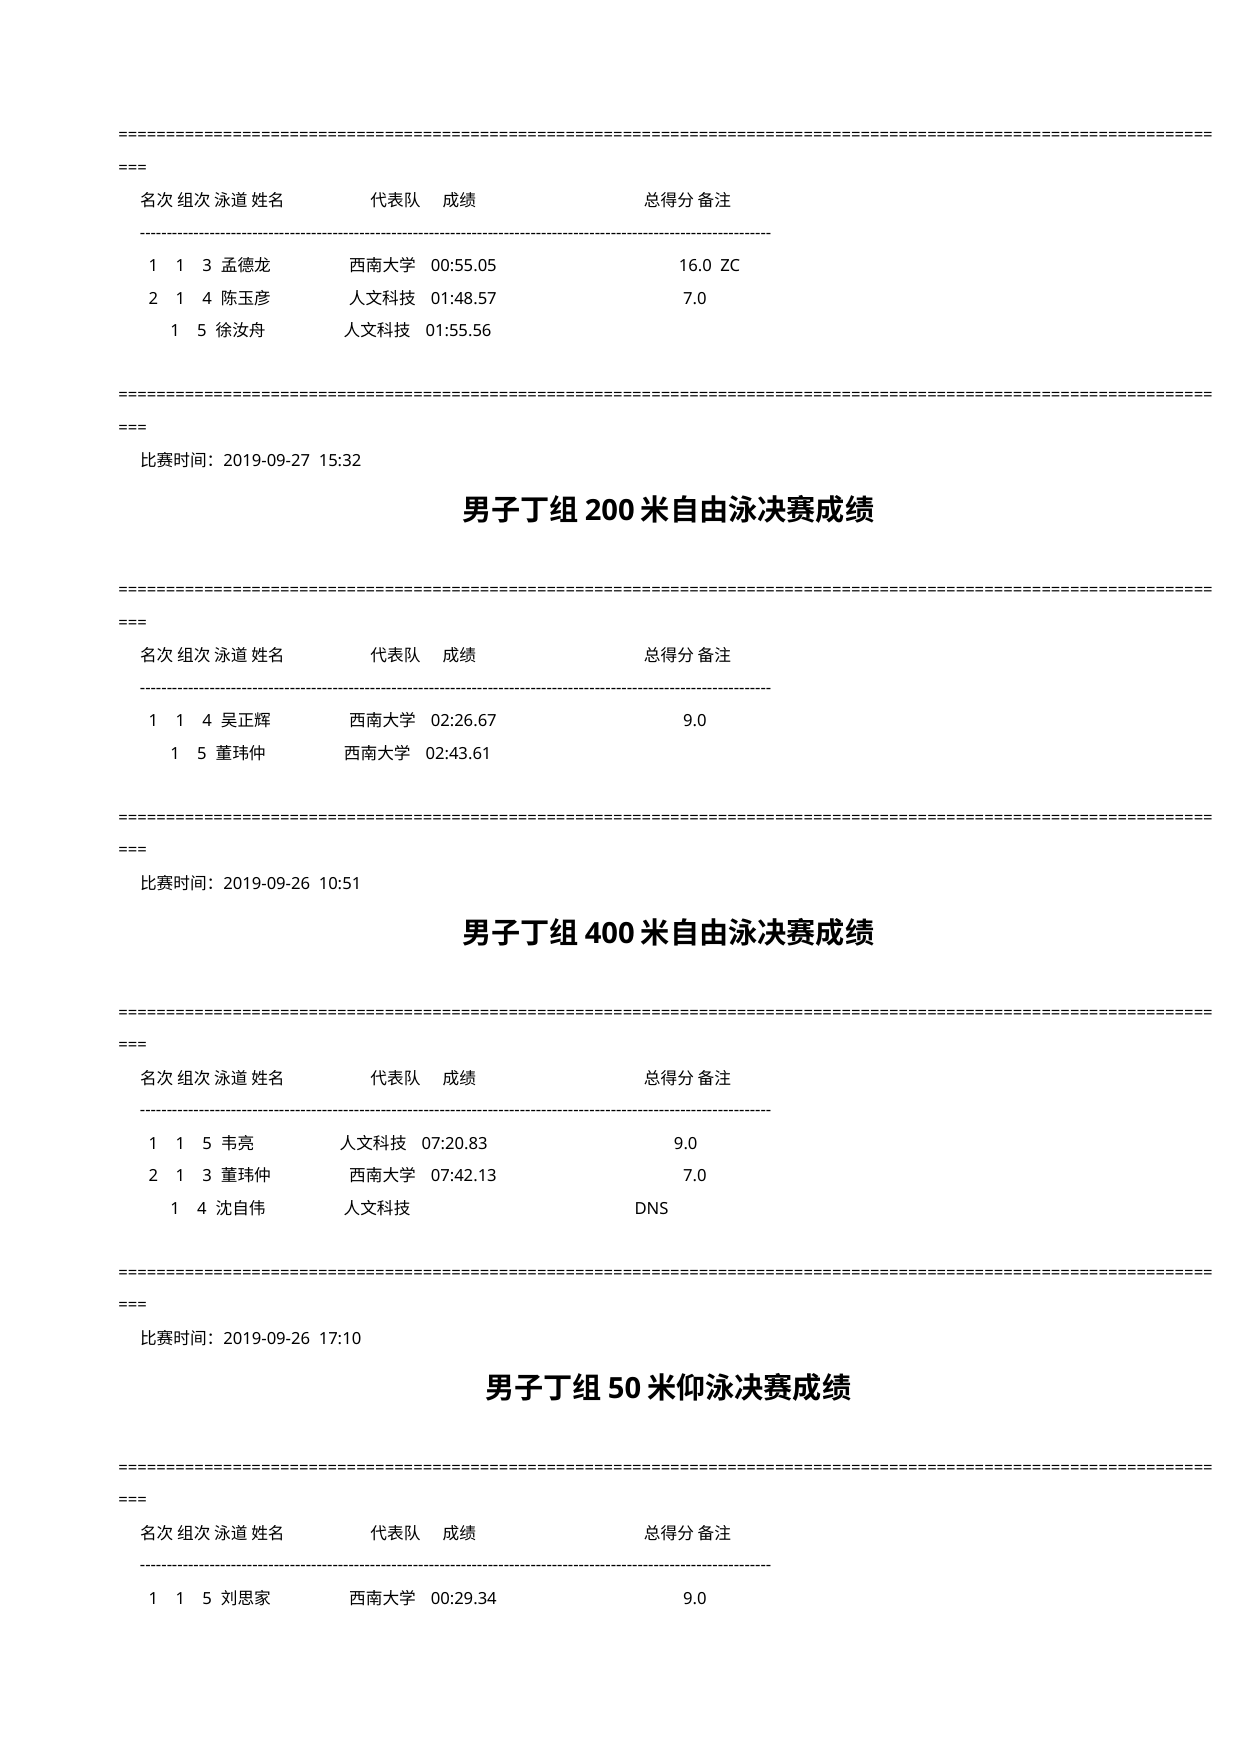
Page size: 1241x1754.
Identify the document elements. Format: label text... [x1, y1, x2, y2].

table_cell 男子丁组400米自由泳决赛成绩 [107, 898, 1229, 963]
table_cell 1 4 沈自伟 人文科技 DNS [107, 1191, 1229, 1223]
table_cell ---------------------------------------------------------------------------------------------------------------------- [107, 671, 1229, 703]
table_cell ====================================================================================================================== [107, 768, 1229, 866]
table_cell 1 5 董玮仲 西南大学 02:43.61 [107, 736, 1229, 768]
table_cell ====================================================================================================================== [107, 963, 1229, 1061]
table_cell 名次 组次 泳道 姓名 代表队 成绩 总得分 备注 [107, 638, 1229, 671]
table_cell ---------------------------------------------------------------------------------------------------------------------- [107, 1548, 1229, 1581]
table_cell 1 1 5 刘思家 西南大学 00:29.34 9.0 [107, 1581, 1229, 1613]
table_cell ---------------------------------------------------------------------------------------------------------------------- [107, 1093, 1229, 1126]
table_cell ====================================================================================================================== [107, 541, 1229, 638]
table_cell 1 1 4 吴正辉 西南大学 02:26.67 9.0 [107, 703, 1229, 736]
table_cell ====================================================================================================================== [107, 1223, 1229, 1321]
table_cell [107, 118, 1229, 183]
table_cell 比赛时间：2019-09-27 15:32 [107, 443, 1229, 476]
table_cell 1 1 5 韦亮 人文科技 07:20.83 9.0 [107, 1126, 1229, 1158]
table_cell 名次 组次 泳道 姓名 代表队 成绩 总得分 备注 [107, 1516, 1229, 1548]
table_cell 1 1 3 孟德龙 西南大学 00:55.05 16.0 ZC [107, 248, 1229, 281]
table_cell 比赛时间：2019-09-26 10:51 [107, 866, 1229, 898]
table_cell ====================================================================================================================== [107, 346, 1229, 443]
table_cell 名次 组次 泳道 姓名 代表队 成绩 总得分 备注 [107, 1061, 1229, 1093]
table_cell 1 5 徐汝舟 人文科技 01:55.56 [107, 313, 1229, 346]
table_cell 2 1 3 董玮仲 西南大学 07:42.13 7.0 [107, 1158, 1229, 1191]
table_cell 男子丁组50米仰泳决赛成绩 [107, 1353, 1229, 1418]
table_cell ====================================================================================================================== [107, 1418, 1229, 1516]
table_cell ---------------------------------------------------------------------------------------------------------------------- [107, 216, 1229, 248]
table_cell 2 1 4 陈玉彦 人文科技 01:48.57 7.0 [107, 281, 1229, 313]
table_cell 男子丁组200米自由泳决赛成绩 [107, 476, 1229, 541]
table_cell 比赛时间：2019-09-26 17:10 [107, 1321, 1229, 1353]
table_cell 名次 组次 泳道 姓名 代表队 成绩 总得分 备注 [107, 183, 1229, 216]
